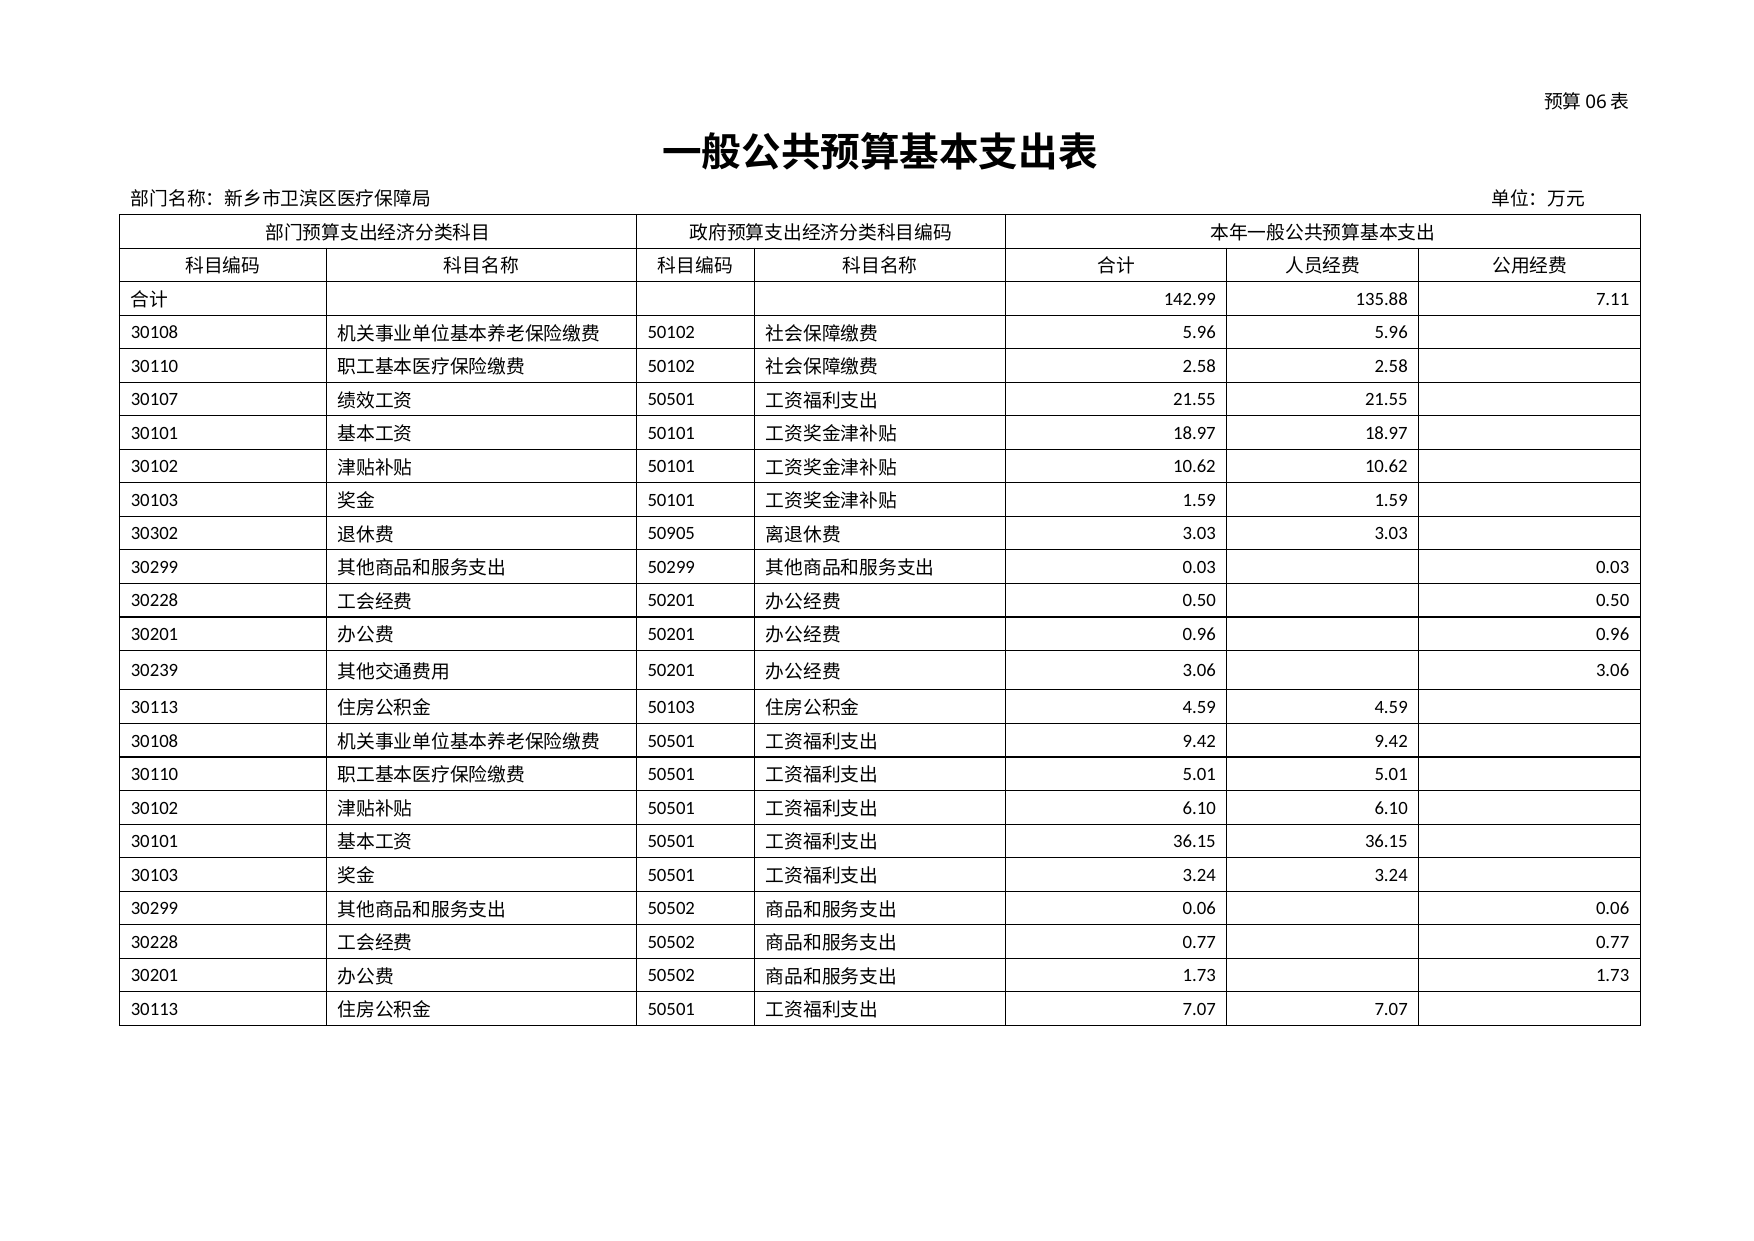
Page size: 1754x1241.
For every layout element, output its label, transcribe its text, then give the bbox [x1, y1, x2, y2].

table_cell 36.15 [1227, 825, 1418, 857]
table_cell 工资福利支出 [755, 724, 1005, 756]
table_cell 30108 [120, 316, 326, 348]
table_cell [1419, 825, 1640, 857]
table_cell 30302 [120, 517, 326, 549]
table_cell 50101 [637, 416, 754, 449]
table_cell 4.59 [1227, 690, 1418, 723]
table_cell 0.06 [1419, 892, 1640, 924]
table_cell 科目编码 [637, 249, 754, 281]
table_cell 50201 [637, 618, 754, 650]
table_cell 9.42 [1227, 724, 1418, 756]
table_cell 30110 [120, 349, 326, 382]
table_cell 科目名称 [755, 249, 1005, 281]
table_cell 工资福利支出 [755, 825, 1005, 857]
table_cell [1419, 724, 1640, 756]
table_cell 其他交通费用 [327, 651, 636, 689]
table_cell 3.03 [1227, 517, 1418, 549]
table_cell 50501 [637, 858, 754, 891]
table_cell 6.10 [1006, 791, 1226, 823]
table_cell 5.01 [1006, 758, 1226, 790]
table_cell 预算07表 [74, 1025, 1732, 1156]
table_cell 21.55 [1227, 383, 1418, 415]
table_cell 公用经费 [1419, 249, 1640, 281]
table_cell 办公费 [327, 959, 636, 991]
table_cell 0.50 [1006, 584, 1226, 616]
table_cell 工资福利支出 [755, 791, 1005, 823]
table_cell 商品和服务支出 [755, 925, 1005, 958]
table_cell 工会经费 [327, 584, 636, 616]
table_cell 50102 [637, 316, 754, 348]
table_cell 30299 [120, 550, 326, 583]
table_cell 50905 [637, 517, 754, 549]
table_cell 30103 [120, 483, 326, 516]
table_cell 0.96 [1006, 618, 1226, 650]
table_cell 1.73 [1006, 959, 1226, 991]
table_cell [637, 282, 754, 314]
table_cell 7.07 [1227, 992, 1418, 1025]
table_cell 工资福利支出 [755, 758, 1005, 790]
table_cell 7.11 [1419, 282, 1640, 314]
table_cell [1227, 550, 1418, 583]
table_cell 142.99 [1006, 282, 1226, 314]
table_cell 基本工资 [327, 825, 636, 857]
table_cell 工资奖金津补贴 [755, 483, 1005, 516]
table_cell 0.06 [1006, 892, 1226, 924]
table_cell [1227, 584, 1418, 616]
table_cell 30102 [120, 450, 326, 482]
table_cell 办公经费 [755, 651, 1005, 689]
table_cell 退休费 [327, 517, 636, 549]
table_cell 社会保障缴费 [755, 316, 1005, 348]
table_cell 50103 [637, 690, 754, 723]
table_cell 0.50 [1419, 584, 1640, 616]
table_cell 工资福利支出 [755, 992, 1005, 1025]
table_cell 0.77 [1419, 925, 1640, 958]
table_cell 50102 [637, 349, 754, 382]
table_cell 0.03 [1006, 550, 1226, 583]
table_cell 30107 [120, 383, 326, 415]
table_cell 工资福利支出 [755, 383, 1005, 415]
table_cell 30228 [120, 584, 326, 616]
table_cell 50502 [637, 925, 754, 958]
table_cell 21.55 [1006, 383, 1226, 415]
table_cell 50501 [637, 724, 754, 756]
table_cell 职工基本医疗保险缴费 [327, 349, 636, 382]
table_cell 50501 [637, 758, 754, 790]
table_cell 50502 [637, 892, 754, 924]
table_cell [1419, 316, 1640, 348]
table_cell 社会保障缴费 [755, 349, 1005, 382]
table_cell 商品和服务支出 [755, 959, 1005, 991]
table_cell 36.15 [1006, 825, 1226, 857]
table_cell 其他商品和服务支出 [327, 550, 636, 583]
table_cell 30201 [120, 618, 326, 650]
table_cell 50101 [637, 483, 754, 516]
table_cell 50101 [637, 450, 754, 482]
table_cell 10.62 [1006, 450, 1226, 482]
table_cell [1419, 349, 1640, 382]
table_cell 50502 [637, 959, 754, 991]
table_cell 18.97 [1227, 416, 1418, 449]
table_cell 50201 [637, 584, 754, 616]
table_cell 单位：万元 [1353, 181, 1640, 214]
table_cell [1419, 690, 1640, 723]
table_cell 50501 [637, 791, 754, 823]
table_cell 30113 [120, 690, 326, 723]
table_cell 住房公积金 [327, 992, 636, 1025]
table_cell [1419, 791, 1640, 823]
table_cell 50501 [637, 825, 754, 857]
table_cell 1.73 [1419, 959, 1640, 991]
table_cell [1419, 517, 1640, 549]
table_cell [327, 282, 636, 314]
table_cell 1.59 [1227, 483, 1418, 516]
table_cell 办公费 [327, 618, 636, 650]
table_cell 工资奖金津补贴 [755, 416, 1005, 449]
table_cell 工资奖金津补贴 [755, 450, 1005, 482]
table_cell 政府预算支出经济分类科目编码 [637, 215, 1005, 247]
table_cell 2.58 [1006, 349, 1226, 382]
table_cell 0.96 [1419, 618, 1640, 650]
table_cell [1419, 483, 1640, 516]
table_cell 科目编码 [120, 249, 326, 281]
table_cell 职工基本医疗保险缴费 [327, 758, 636, 790]
table_cell [1227, 651, 1418, 689]
table_cell 合计 [120, 282, 326, 314]
table_cell 住房公积金 [327, 690, 636, 723]
table_cell 3.03 [1006, 517, 1226, 549]
table_cell 津贴补贴 [327, 450, 636, 482]
table_cell 10.62 [1227, 450, 1418, 482]
table_cell 部门名称：新乡市卫滨区医疗保障局 [119, 181, 1353, 214]
table_cell [1419, 450, 1640, 482]
table_cell 其他商品和服务支出 [755, 550, 1005, 583]
table_cell 机关事业单位基本养老保险缴费 [327, 724, 636, 756]
table_cell 科目名称 [327, 249, 636, 281]
table_cell 5.96 [1227, 316, 1418, 348]
table_cell 奖金 [327, 483, 636, 516]
table_cell 奖金 [327, 858, 636, 891]
table_cell 人员经费 [1227, 249, 1418, 281]
table_cell 1.59 [1006, 483, 1226, 516]
table_cell 一般公共预算基本支出表 [119, 116, 1640, 181]
table_cell 5.01 [1227, 758, 1418, 790]
table_cell 9.42 [1006, 724, 1226, 756]
table_cell 部门预算支出经济分类科目 [120, 215, 636, 247]
table_cell 30201 [120, 959, 326, 991]
table_cell 50501 [637, 992, 754, 1025]
table_cell 合计 [1006, 249, 1226, 281]
table_cell 津贴补贴 [327, 791, 636, 823]
table_cell 3.06 [1006, 651, 1226, 689]
table_cell 30113 [120, 992, 326, 1025]
table_cell 30110 [120, 758, 326, 790]
table_cell 50501 [637, 383, 754, 415]
table_cell 工会经费 [327, 925, 636, 958]
table_cell 50201 [637, 651, 754, 689]
table_cell 0.77 [1006, 925, 1226, 958]
table_cell 5.96 [1006, 316, 1226, 348]
table_cell 30101 [120, 825, 326, 857]
table_cell 18.97 [1006, 416, 1226, 449]
table_cell 4.59 [1006, 690, 1226, 723]
table_cell [1419, 416, 1640, 449]
table_cell 其他商品和服务支出 [327, 892, 636, 924]
table_cell 135.88 [1227, 282, 1418, 314]
table_cell 3.06 [1419, 651, 1640, 689]
table_cell 3.24 [1006, 858, 1226, 891]
table_cell 30101 [120, 416, 326, 449]
table_cell [1227, 925, 1418, 958]
table_cell [755, 282, 1005, 314]
table_cell 本年一般公共预算基本支出 [1006, 215, 1640, 247]
table_cell [1419, 758, 1640, 790]
table_cell 基本工资 [327, 416, 636, 449]
table_cell [1227, 618, 1418, 650]
table_cell 30239 [120, 651, 326, 689]
table_cell 30299 [120, 892, 326, 924]
table_cell 办公经费 [755, 618, 1005, 650]
table_cell 办公经费 [755, 584, 1005, 616]
table_cell 绩效工资 [327, 383, 636, 415]
table_cell 30103 [120, 858, 326, 891]
table_cell 30102 [120, 791, 326, 823]
table_cell 离退休费 [755, 517, 1005, 549]
table_cell [1419, 383, 1640, 415]
table_cell 商品和服务支出 [755, 892, 1005, 924]
table_cell [1227, 892, 1418, 924]
table_cell 2.58 [1227, 349, 1418, 382]
table_cell [1227, 959, 1418, 991]
table_header 预算06表 [119, 84, 1640, 116]
table_cell 6.10 [1227, 791, 1418, 823]
table_cell 50299 [637, 550, 754, 583]
table_cell 3.24 [1227, 858, 1418, 891]
table_cell 机关事业单位基本养老保险缴费 [327, 316, 636, 348]
table_cell 7.07 [1006, 992, 1226, 1025]
table_cell 住房公积金 [755, 690, 1005, 723]
table_cell 0.03 [1419, 550, 1640, 583]
table_cell 工资福利支出 [755, 858, 1005, 891]
table_cell 30228 [120, 925, 326, 958]
table_cell 30108 [120, 724, 326, 756]
table_cell [1419, 992, 1640, 1025]
table_cell [1419, 858, 1640, 891]
